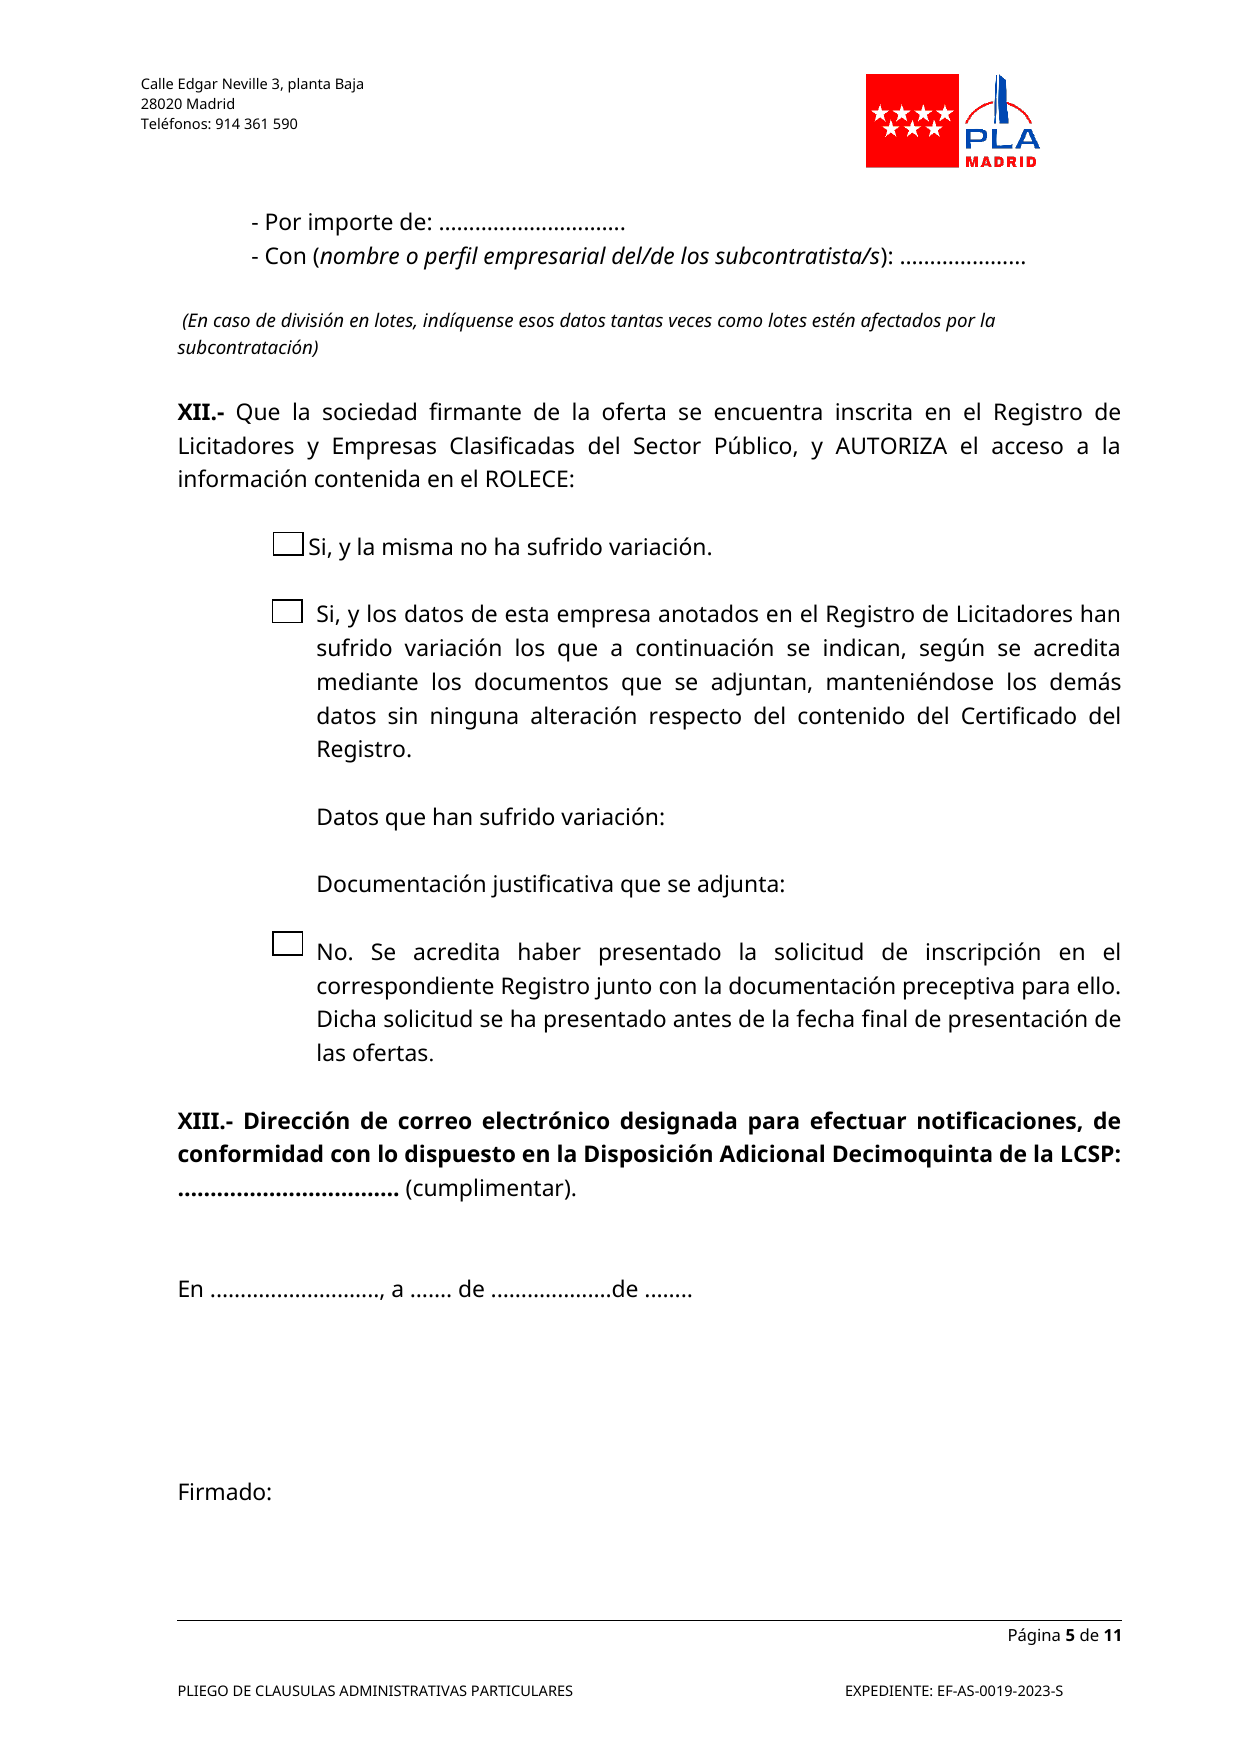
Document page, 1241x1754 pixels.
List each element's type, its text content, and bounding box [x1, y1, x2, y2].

text - Con (nombre o perfil empresarial del/de los subcontratista/s): ………………… [177, 240, 1122, 271]
text En ............................, a ....... de ....................de ........ [177, 1273, 1128, 1305]
text No. Se acredita haber presentado la solicitud de inscripción en el correspondiente Registro junto con la documentación preceptiva para ello. Dicha solicitud se ha presentado antes de la fecha final de presentación de las ofertas. [316, 936, 1122, 1068]
text Datos que han sufrido variación: [242, 801, 1122, 832]
text XIII.- Dirección de correo electrónico designada para efectuar notificaciones, de conformidad con lo dispuesto en la Disposición Adicional Decimoquinta de la LCSP: ……………………………. (cumplimentar). [177, 1105, 1122, 1203]
text Firmado: [177, 1476, 1122, 1507]
picture [865, 73, 1042, 168]
text Si, y los datos de esta empresa anotados en el Registro de Licitadores han sufrido variación los que a continuación se indican, según se acredita mediante los documentos que se adjuntan, manteniéndose los demás datos sin ninguna alteración respecto del contenido del Certificado del Registro. [316, 598, 1122, 765]
text Documentación justificativa que se adjunta: [242, 868, 1122, 900]
text Si, y la misma no ha sufrido variación. [177, 531, 1122, 562]
text XII.- Que la sociedad firmante de la oferta se encuentra inscrita en el Registro de Licitadores y Empresas Clasificadas del Sector Público, y AUTORIZA el acceso a la información contenida en el ROLECE: [177, 396, 1122, 495]
text - Por importe de: …………………………. [177, 206, 1122, 237]
text (En caso de división en lotes, indíquense esos datos tantas veces como lotes estén afectados por la subcontratación) [177, 307, 1098, 360]
